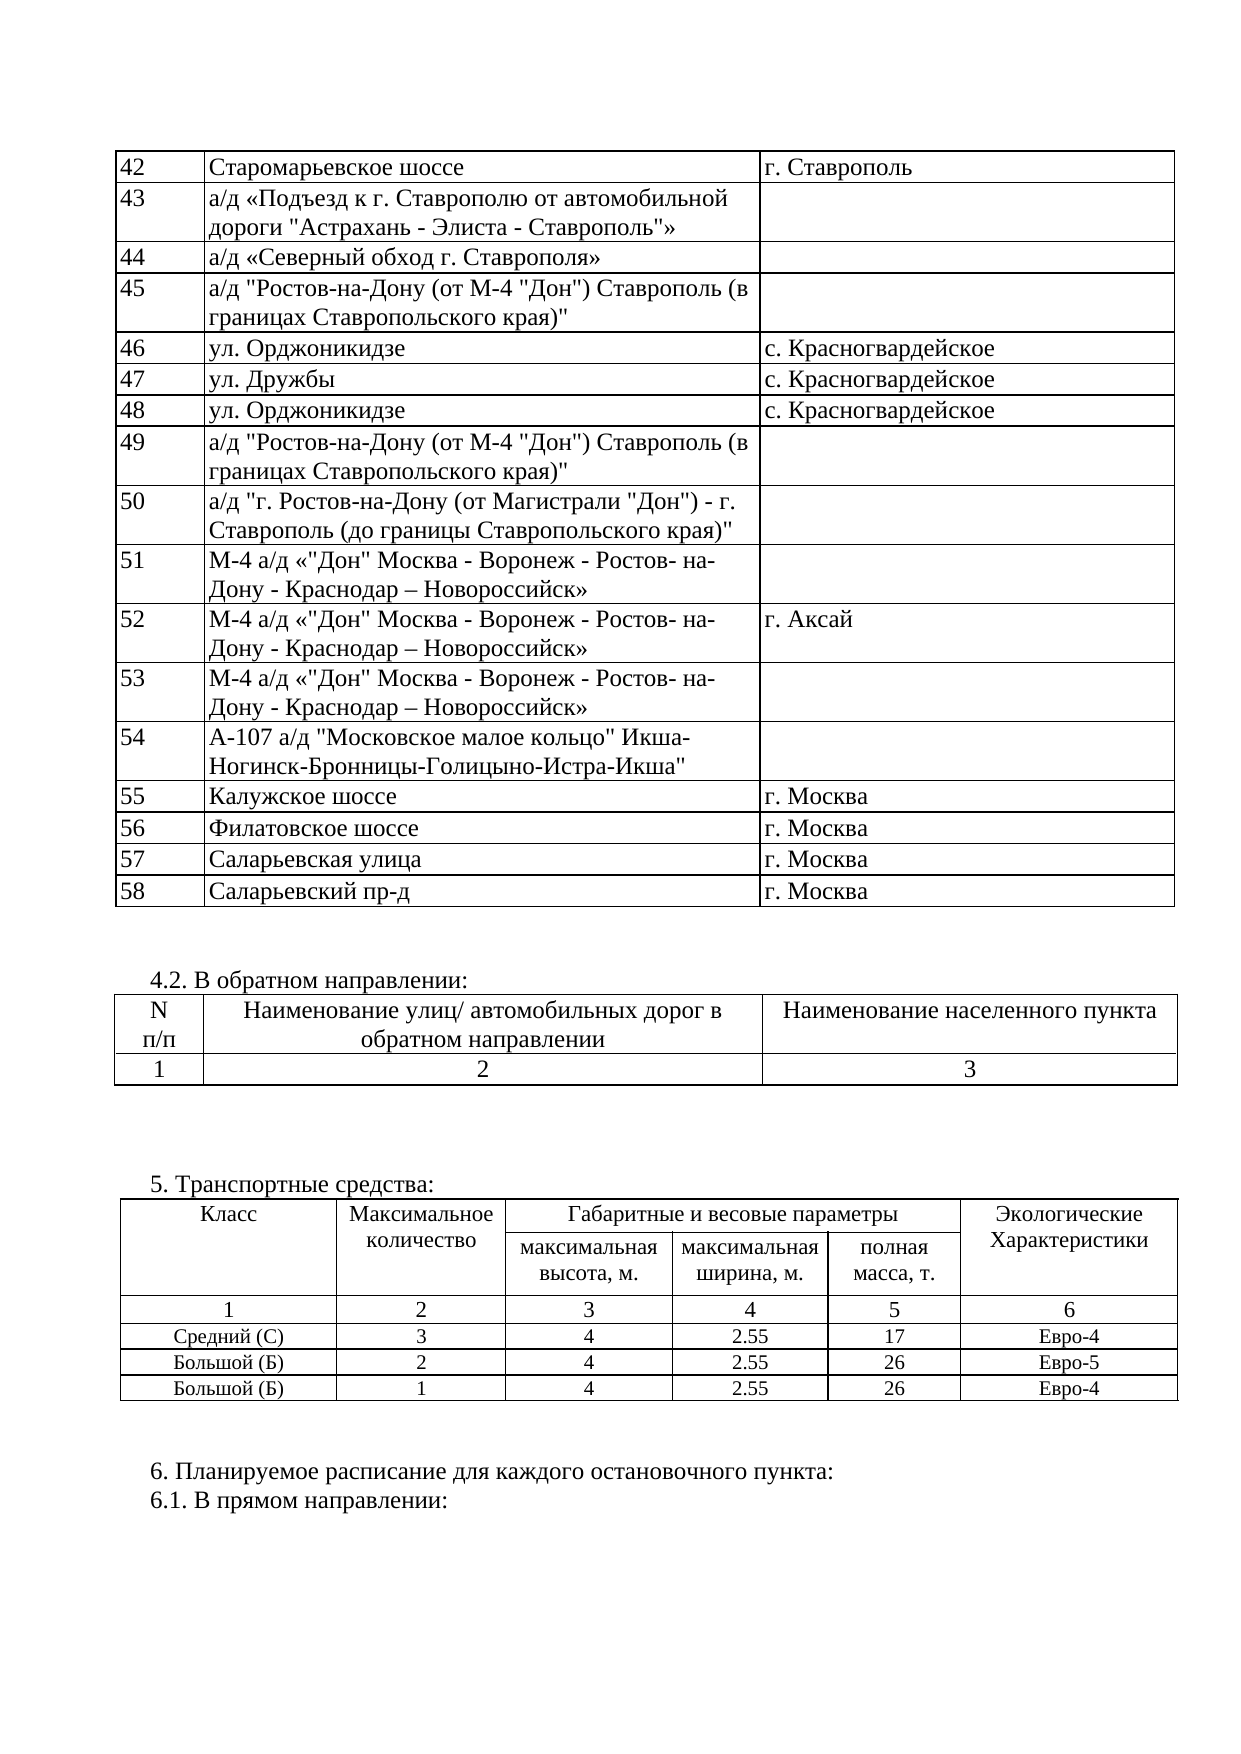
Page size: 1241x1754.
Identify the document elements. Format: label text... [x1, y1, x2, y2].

table_cell с. Красногвардейское [761, 396, 1174, 425]
table_cell М-4 а/д «"Дон" Москва - Воронеж - Ростов- на-Дону - Краснодар – Новороссийск» [205, 604, 759, 662]
table_cell 17 [829, 1324, 960, 1348]
table_cell 1 [115, 1054, 203, 1084]
table_cell М-4 а/д «"Дон" Москва - Воронеж - Ростов- на-Дону - Краснодар – Новороссийск» [205, 545, 759, 603]
table_cell 58 [117, 876, 204, 906]
table_cell 53 [117, 663, 204, 721]
table_cell а/д "Ростов-на-Дону (от М-4 "Дон") Ставрополь (в границах Ставропольского края)" [205, 427, 759, 484]
table_cell 4 [673, 1296, 827, 1323]
table_cell [761, 183, 1174, 241]
table_cell 1 [121, 1296, 336, 1323]
table_cell Калужское шоссе [205, 781, 759, 811]
table_cell г. Москва [761, 781, 1174, 811]
table_header Максимальное количество [337, 1200, 505, 1295]
table_cell [761, 486, 1174, 543]
table_cell 2 [204, 1054, 762, 1084]
table_cell [761, 545, 1174, 603]
table_cell максимальная высота, м. [506, 1233, 672, 1295]
table_cell 56 [117, 813, 204, 843]
table_cell 50 [117, 486, 204, 543]
table_header Экологические Характеристики [961, 1200, 1177, 1295]
table_cell [761, 427, 1174, 484]
table_header Наименование населенного пункта [763, 995, 1177, 1052]
table_cell Саларьевская улица [205, 844, 759, 874]
table_cell 49 [117, 427, 204, 484]
table_cell максимальная ширина, м. [673, 1233, 827, 1295]
table_cell Евро-4 [961, 1376, 1177, 1399]
table_cell г. Москва [761, 876, 1174, 906]
table_cell 48 [117, 396, 204, 425]
table_cell Филатовское шоссе [205, 813, 759, 843]
table_cell 55 [117, 781, 204, 811]
table_cell г. Ставрополь [761, 152, 1174, 181]
table_cell А-107 а/д "Московское малое кольцо" Икша- Ногинск-Бронницы-Голицыно-Истра-Икша" [205, 722, 759, 780]
table_cell 43 [117, 183, 204, 241]
table_cell 4 [506, 1324, 672, 1348]
table_cell ул. Орджоникидзе [205, 396, 759, 425]
table_cell 2.55 [673, 1324, 827, 1348]
table_header Габаритные и весовые параметры [506, 1200, 960, 1231]
table_cell 4 [506, 1376, 672, 1399]
table_cell 47 [117, 364, 204, 394]
table_cell Большой (Б) [121, 1376, 336, 1399]
table_cell 44 [117, 242, 204, 272]
table_cell 2.55 [673, 1350, 827, 1374]
table_cell [761, 242, 1174, 272]
table_header Класс [121, 1200, 336, 1295]
table_cell ул. Дружбы [205, 364, 759, 394]
table_cell [761, 274, 1174, 331]
table_cell Евро-5 [961, 1350, 1177, 1374]
text 6. Планируемое расписание для каждого остановочного пункта: [150, 1456, 1090, 1485]
table_cell 2 [337, 1350, 505, 1374]
table_cell а/д «Северный обход г. Ставрополя» [205, 242, 759, 272]
table_cell с. Красногвардейское [761, 333, 1174, 362]
table_cell 45 [117, 274, 204, 331]
table_header N п/п [115, 995, 203, 1052]
table_cell ул. Орджоникидзе [205, 333, 759, 362]
table_cell Большой (Б) [121, 1350, 336, 1374]
table_cell 5 [829, 1296, 960, 1323]
table_cell 46 [117, 333, 204, 362]
table_cell 3 [337, 1324, 505, 1348]
table_cell 57 [117, 844, 204, 874]
table_cell Евро-4 [961, 1324, 1177, 1348]
table_cell 54 [117, 722, 204, 780]
text 6.1. В прямом направлении: [150, 1485, 1090, 1514]
table_cell с. Красногвардейское [761, 364, 1174, 394]
table_cell 42 [117, 152, 204, 181]
table_cell 3 [763, 1053, 1177, 1084]
table_cell 26 [829, 1350, 960, 1374]
table_cell [761, 722, 1174, 780]
table_cell 1 [337, 1376, 505, 1399]
table_cell г. Москва [761, 844, 1174, 874]
table_cell а/д "Ростов-на-Дону (от М-4 "Дон") Ставрополь (в границах Ставропольского края)" [205, 274, 759, 331]
table_cell 2.55 [673, 1376, 827, 1399]
table_cell Старомарьевское шоссе [205, 152, 759, 181]
table_cell г. Москва [761, 813, 1174, 843]
table_cell [761, 663, 1174, 721]
table_cell а/д "г. Ростов-на-Дону (от Магистрали "Дон") - г. Ставрополь (до границы Ставропольского края)" [205, 486, 759, 543]
table_cell М-4 а/д «"Дон" Москва - Воронеж - Ростов- на-Дону - Краснодар – Новороссийск» [205, 663, 759, 721]
table_cell 6 [961, 1296, 1177, 1323]
table_cell Саларьевский пр-д [205, 876, 759, 906]
table_cell полная масса, т. [829, 1233, 960, 1295]
table_cell 4 [506, 1350, 672, 1374]
table_cell Средний (С) [121, 1324, 336, 1348]
table_cell 2 [337, 1296, 505, 1323]
table_cell 3 [506, 1296, 672, 1323]
table_cell а/д «Подъезд к г. Ставрополю от автомобильной дороги "Астрахань - Элиста - Ставрополь"» [205, 183, 759, 241]
table_cell г. Аксай [761, 604, 1174, 662]
table_cell 52 [117, 604, 204, 662]
table_header Наименование улиц/ автомобильных дорог в обратном направлении [204, 995, 762, 1052]
text 5. Транспортные средства: [150, 1169, 1090, 1198]
table_cell 51 [117, 545, 204, 603]
text 4.2. В обратном направлении: [150, 965, 1090, 993]
table_cell 26 [829, 1376, 960, 1399]
